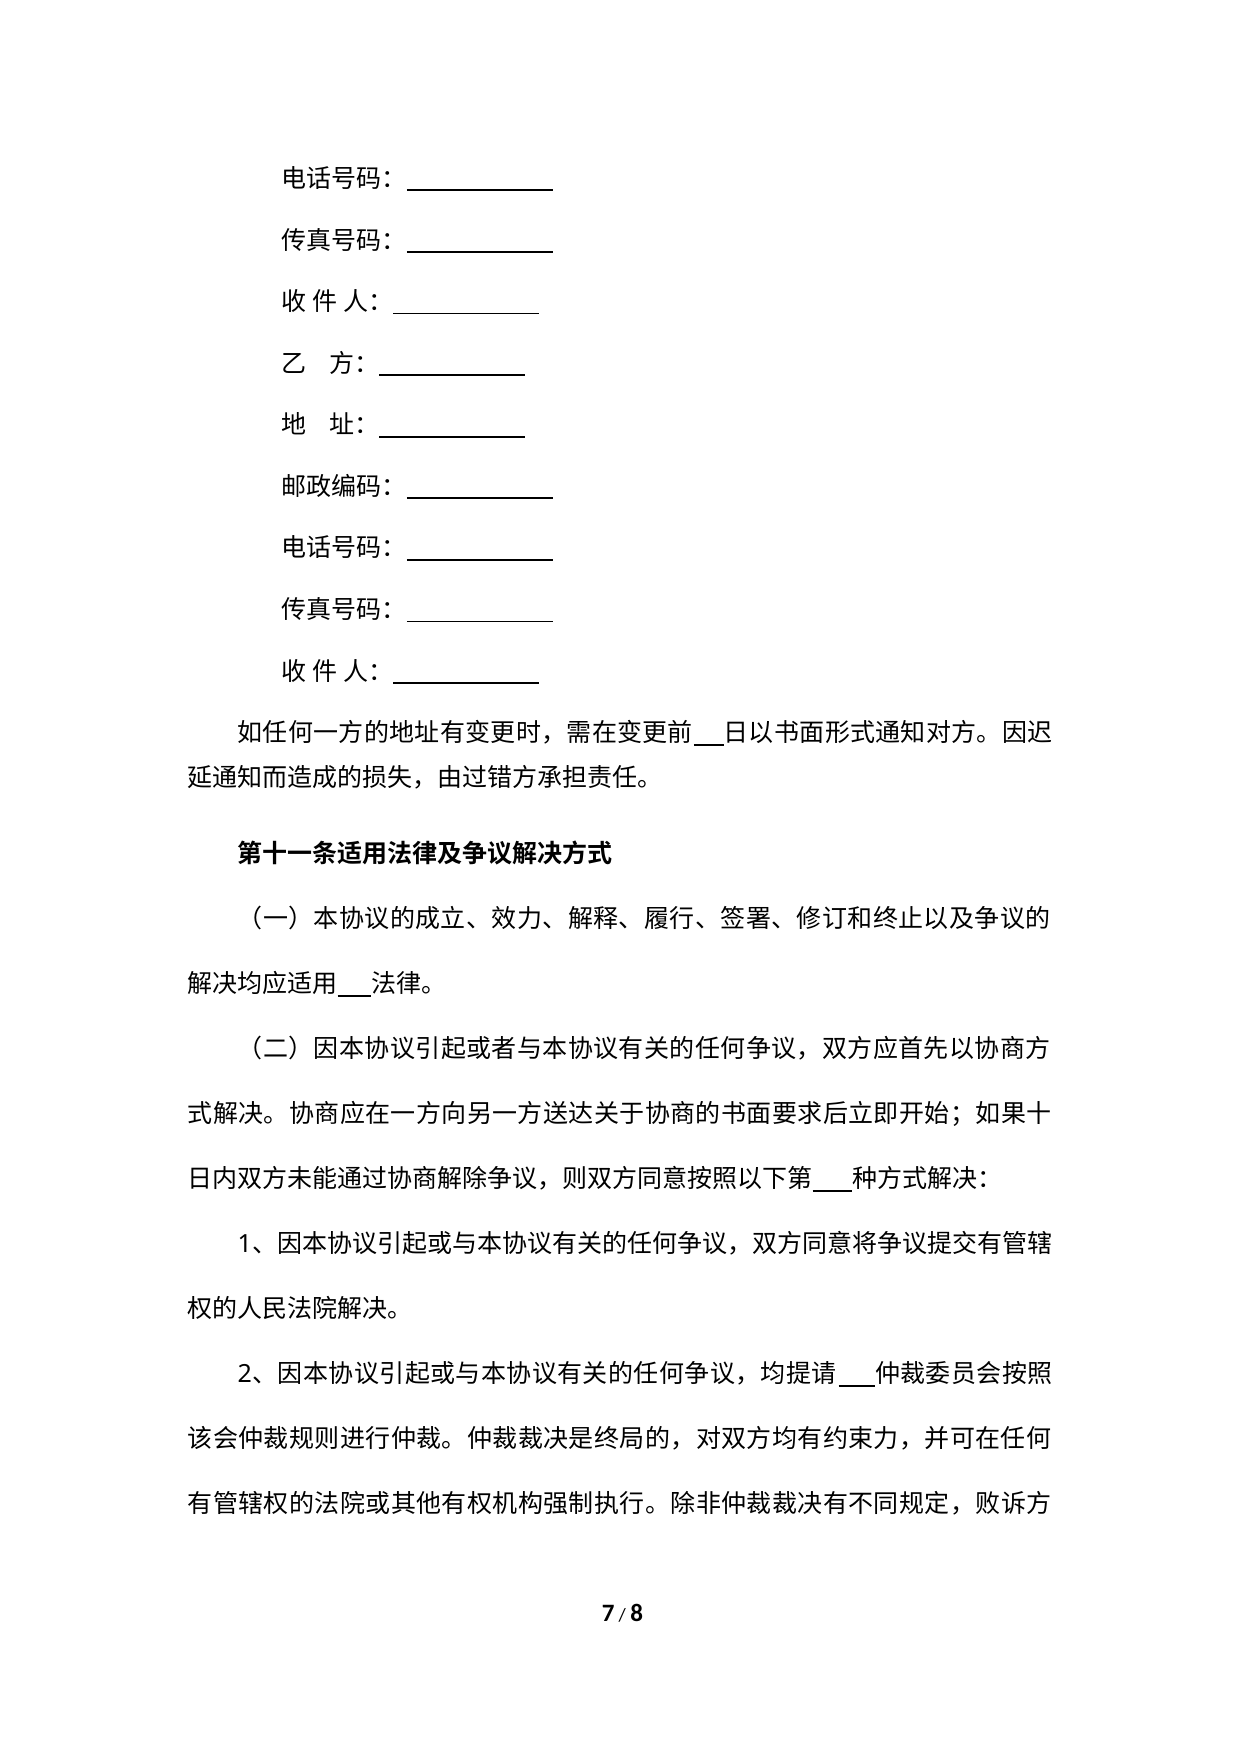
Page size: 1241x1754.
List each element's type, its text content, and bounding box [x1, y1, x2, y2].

text 电话号码： [232, 158, 1053, 195]
text 传真号码： [232, 589, 1053, 626]
text 收 件 人： [232, 282, 1053, 318]
text 1、因本协议引起或与本协议有关的任何争议，双方同意将争议提交有管辖权的人民法院解决。 [187, 1209, 1053, 1339]
text 邮政编码： [232, 466, 1053, 503]
text 地 址： [232, 405, 1053, 441]
text 传真号码： [232, 220, 1053, 256]
text （二）因本协议引起或者与本协议有关的任何争议，双方应首先以协商方式解决。协商应在一方向另一方送达关于协商的书面要求后立即开始；如果十日内双方未能通过协商解除争议，则双方同意按照以下第 种方式解决： [187, 1014, 1053, 1209]
text （一）本协议的成立、效力、解释、履行、签署、修订和终止以及争议的解决均应适用 法律。 [187, 884, 1053, 1014]
text 电话号码： [232, 528, 1053, 564]
text 如任何一方的地址有变更时，需在变更前 日以书面形式通知对方。因迟延通知而造成的损失，由过错方承担责任。 [187, 713, 1053, 794]
text 收 件 人： [232, 651, 1053, 687]
text 第十一条适用法律及争议解决方式 [187, 819, 1053, 884]
text 乙 方： [232, 343, 1053, 379]
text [187, 1339, 1053, 1534]
